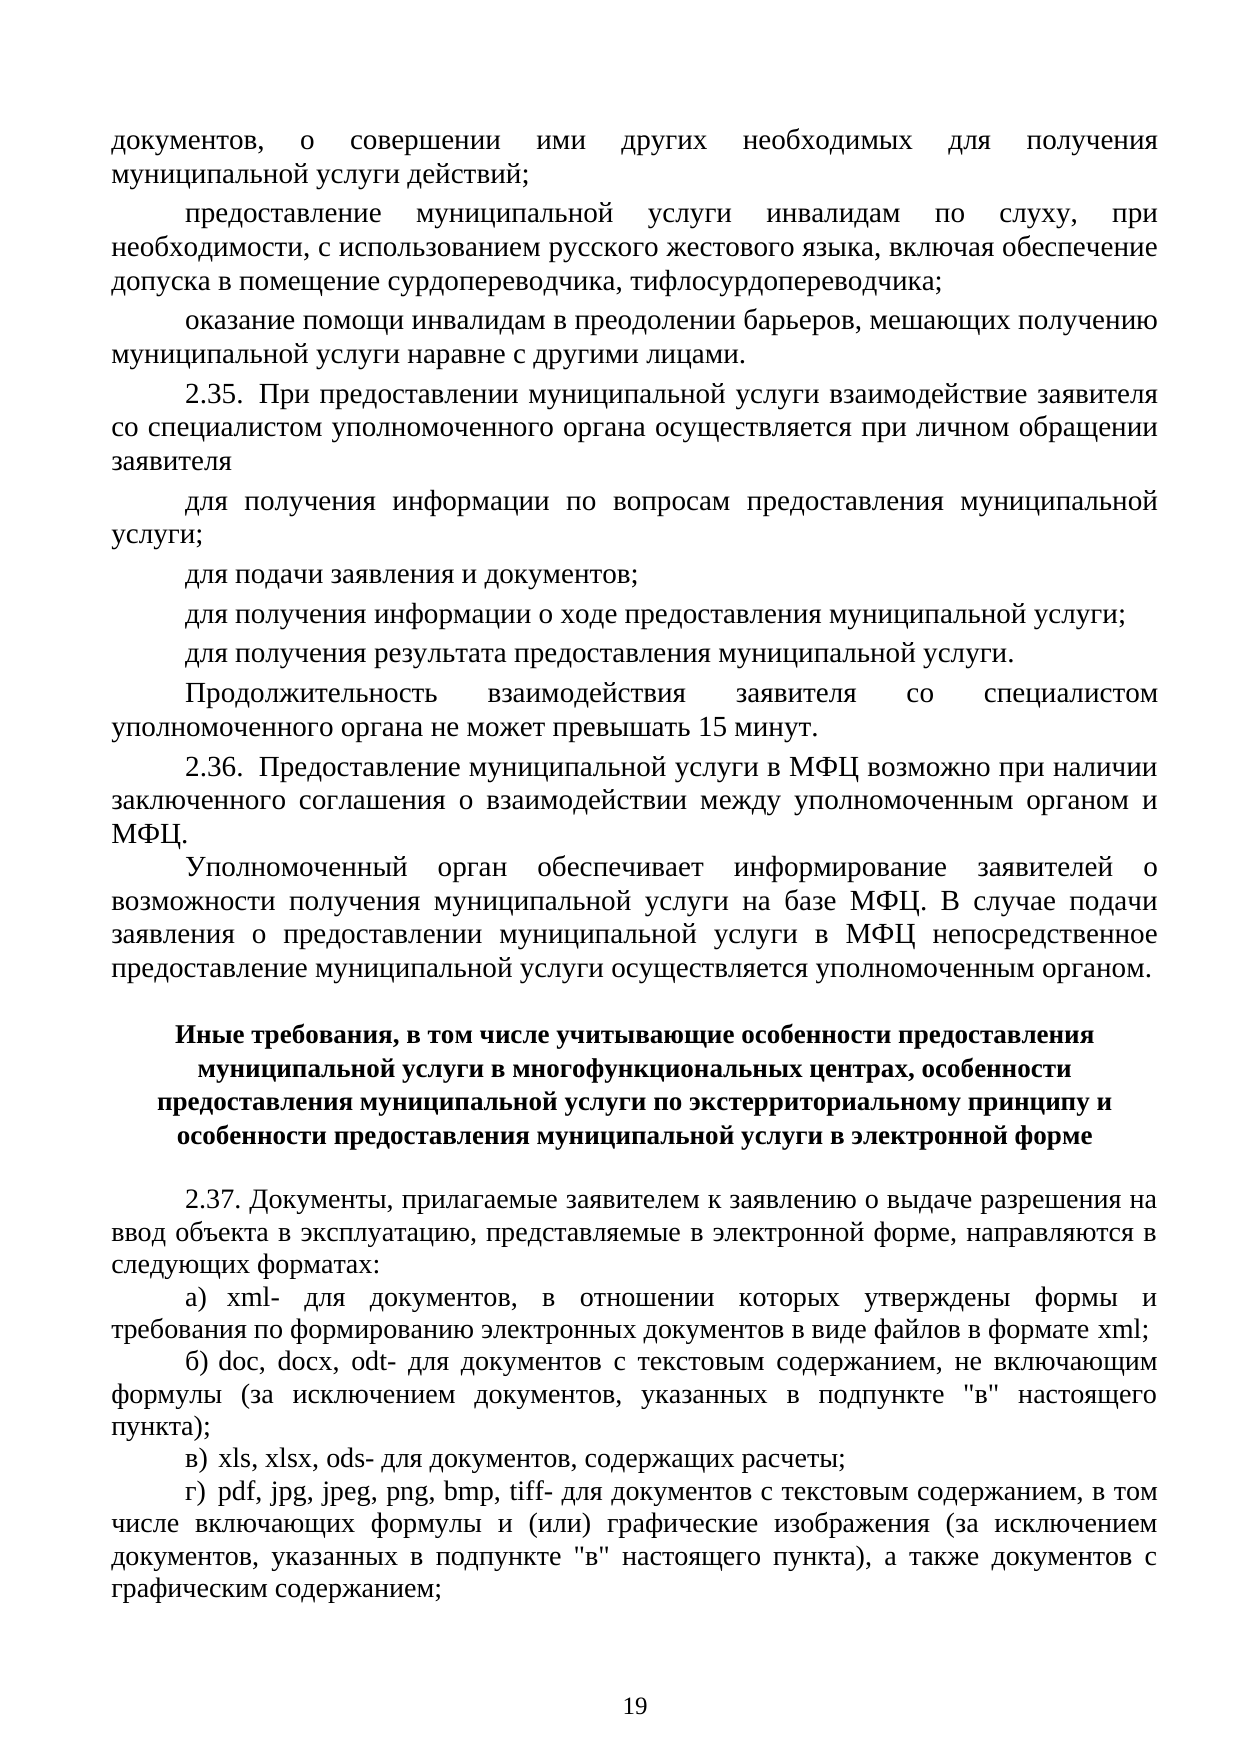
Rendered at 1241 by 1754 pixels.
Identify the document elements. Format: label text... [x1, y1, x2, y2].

text г) pdf, jpg, jpeg, png, bmp, tiff- для документов с текстовым содержанием, в том числе включающих формулы и (или) графические изображения (за исключением документов, указанных в подпункте "в" настоящего пункта), а также документов с графическим содержанием; [111, 1474, 1159, 1603]
text а) xml- для документов, в отношении которых утверждены формы и требования по формированию электронных документов в виде файлов в формате xml; [111, 1279, 1159, 1344]
text предоставление муниципальной услуги инвалидам по слуху, при необходимости, с использованием русского жестового языка, включая обеспечение допуска в помещение сурдопереводчика, тифлосурдопереводчика; [111, 196, 1159, 296]
text Уполномоченный орган обеспечивает информирование заявителей о возможности получения муниципальной услуги на базе МФЦ. В случае подачи заявления о предоставлении муниципальной услуги в МФЦ непосредственное предоставление муниципальной услуги осуществляется уполномоченным органом. [111, 849, 1159, 983]
text Продолжительность взаимодействия заявителя со специалистом уполномоченного органа не может превышать 15 минут. [111, 675, 1159, 742]
text в) xls, xlsx, ods- для документов, содержащих расчеты; [111, 1442, 1159, 1474]
text Иные требования, в том числе учитывающие особенности предоставления муниципальной услуги в многофункциональных центрах, особенности предоставления муниципальной услуги по экстерриториальному принципу и особенности предоставления муниципальной услуги в электронной форме [111, 1017, 1159, 1151]
text для получения информации о ходе предоставления муниципальной услуги; [111, 596, 1159, 629]
text для получения результата предоставления муниципальной услуги. [111, 636, 1159, 669]
text 2.36. Предоставление муниципальной услуги в МФЦ возможно при наличии заключенного соглашения о взаимодействии между уполномоченным органом и МФЦ. [111, 749, 1159, 849]
text б) doc, docx, odt- для документов с текстовым содержанием, не включающим формулы (за исключением документов, указанных в подпункте "в" настоящего пункта); [111, 1344, 1159, 1442]
text для получения информации по вопросам предоставления муниципальной услуги; [111, 483, 1159, 550]
text 2.37. Документы, прилагаемые заявителем к заявлению о выдаче разрешения на ввод объекта в эксплуатацию, представляемые в электронной форме, направляются в следующих форматах: [111, 1182, 1159, 1279]
text 2.35. При предоставлении муниципальной услуги взаимодействие заявителя со специалистом уполномоченного органа осуществляется при личном обращении заявителя [111, 376, 1159, 476]
text оказание помощи инвалидам в преодолении барьеров, мешающих получению муниципальной услуги наравне с другими лицами. [111, 302, 1159, 369]
text для подачи заявления и документов; [111, 556, 1159, 589]
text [111, 122, 1159, 189]
